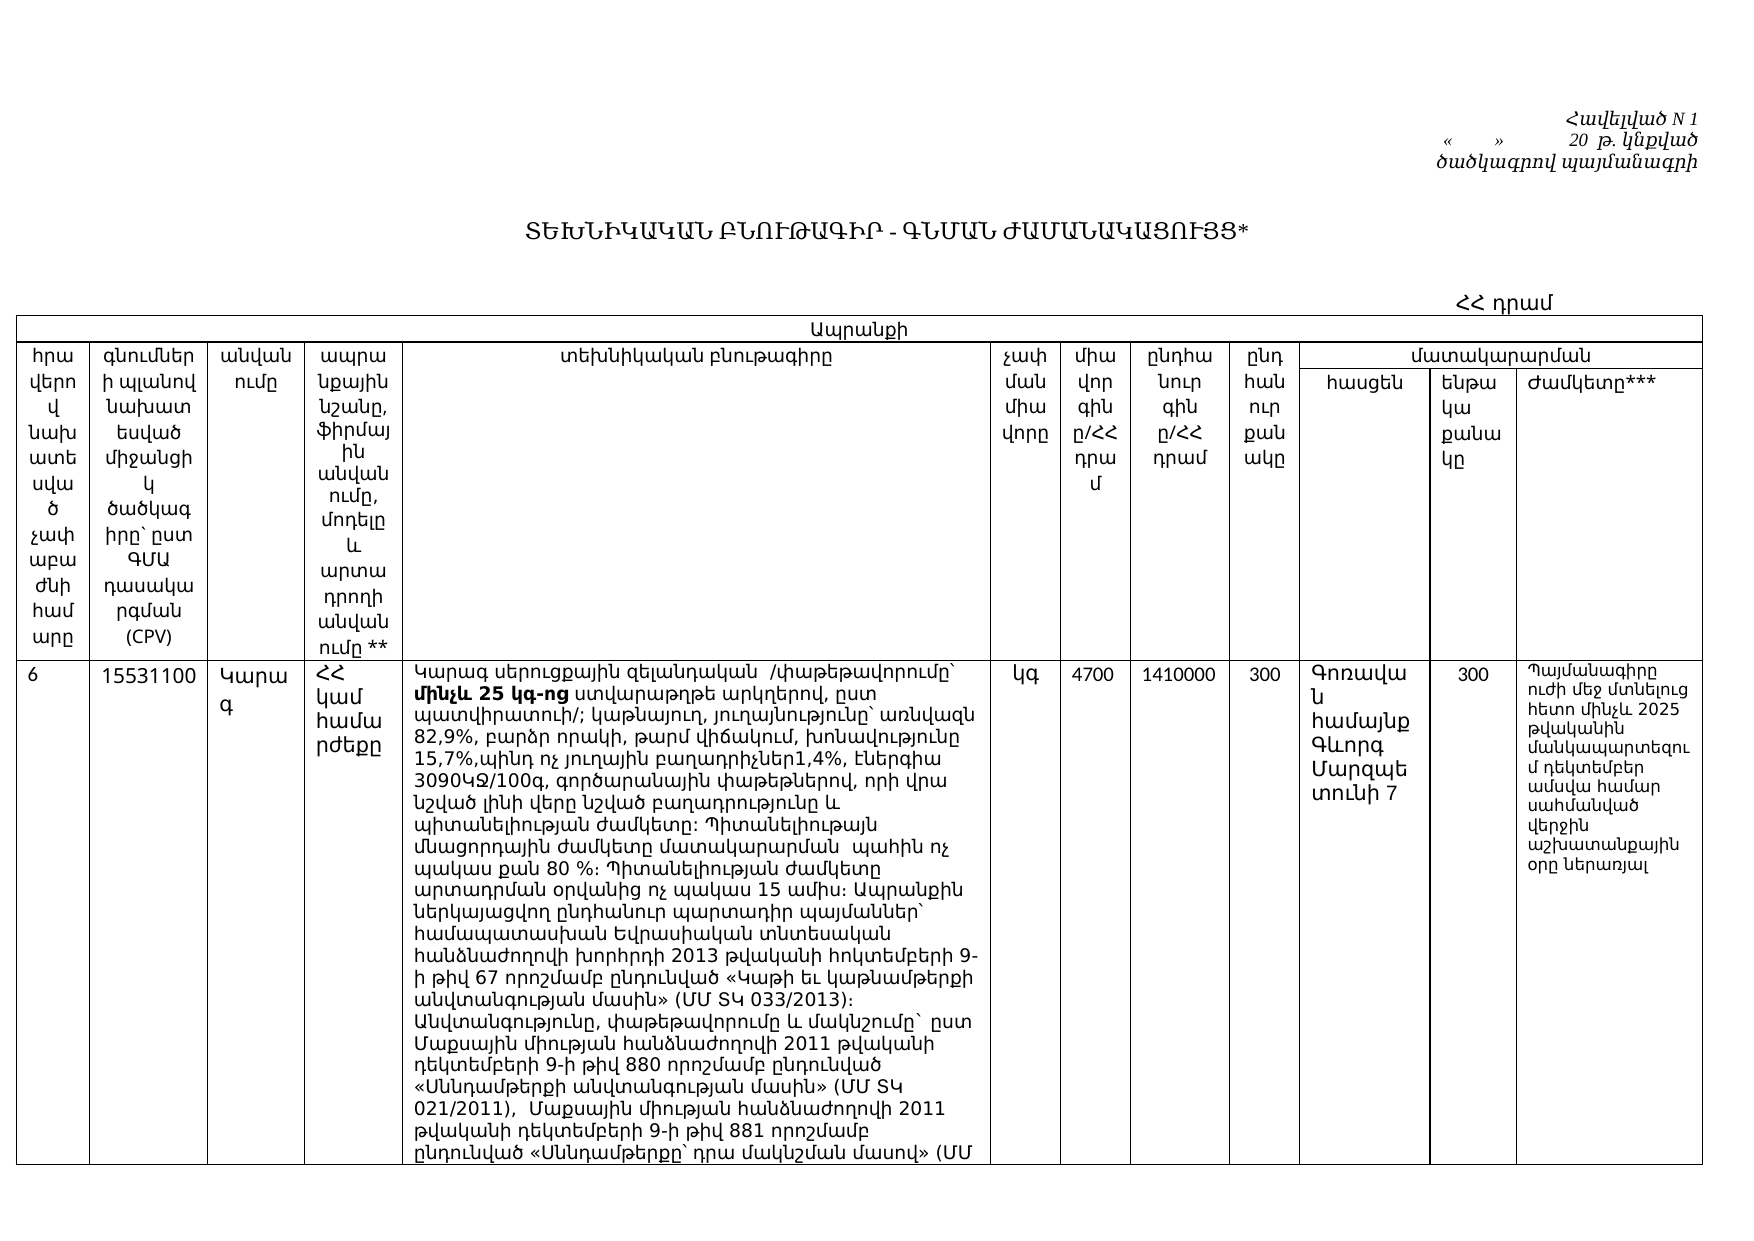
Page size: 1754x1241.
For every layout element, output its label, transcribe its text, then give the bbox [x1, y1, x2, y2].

text ծածկագրով պայմանագրի [75, 151, 1698, 172]
table_cell միավոր գինը/ՀՀ դրամ [1061, 343, 1130, 660]
table_header Ապրանքի [17, 316, 1702, 341]
table_cell ապրանքային նշանը, ֆիրմային անվանումը, մոդելը և արտադրողի անվանումը ** [305, 343, 402, 660]
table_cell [1517, 661, 1702, 1164]
table_cell ընդհանուր քանակը [1230, 343, 1299, 660]
table_cell կգ [991, 661, 1060, 1164]
text ՀՀ դրամ [75, 291, 1698, 315]
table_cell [403, 661, 990, 1164]
table_cell հասցեն [1300, 369, 1429, 660]
table_cell 4700 [1061, 661, 1130, 1164]
text ՏԵԽՆԻԿԱԿԱՆ ԲՆՈՒԹԱԳԻՐ - ԳՆՄԱՆ ԺԱՄԱՆԱԿԱՑՈՒՅՑ* [75, 218, 1698, 244]
table_cell տեխնիկական բնութագիրը [403, 343, 990, 660]
table_cell 15531100 [90, 661, 207, 1164]
table_cell ՀՀ կամ համարժեքը [305, 661, 402, 1164]
table_cell 300 [1230, 661, 1299, 1164]
table_cell ընդհանուր գինը/ՀՀ դրամ [1131, 343, 1229, 660]
table_cell չափման միավորը [991, 343, 1060, 660]
table_cell 6 [17, 661, 89, 1164]
table_cell գնումների պլանով նախատեսված միջանցիկ ծածկագիրը` ըստ ԳՄԱ դասակարգման (CPV) [90, 343, 207, 660]
table_cell մատակարարման [1300, 343, 1702, 368]
table_cell ենթակա քանակը [1431, 369, 1516, 660]
text Հավելված N 1 [311, 108, 1698, 129]
table_cell Ժամկետը*** [1517, 369, 1702, 660]
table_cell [1300, 661, 1429, 1164]
table_cell 1410000 [1131, 661, 1229, 1164]
table_cell 300 [1431, 661, 1516, 1164]
table_cell հրավերով նախատեսված չափաբաժնի համարը [17, 343, 89, 660]
table_cell անվանումը [208, 343, 304, 660]
table_cell Կարագ [208, 661, 304, 1164]
text « » 20 թ. կնքված [75, 129, 1698, 151]
